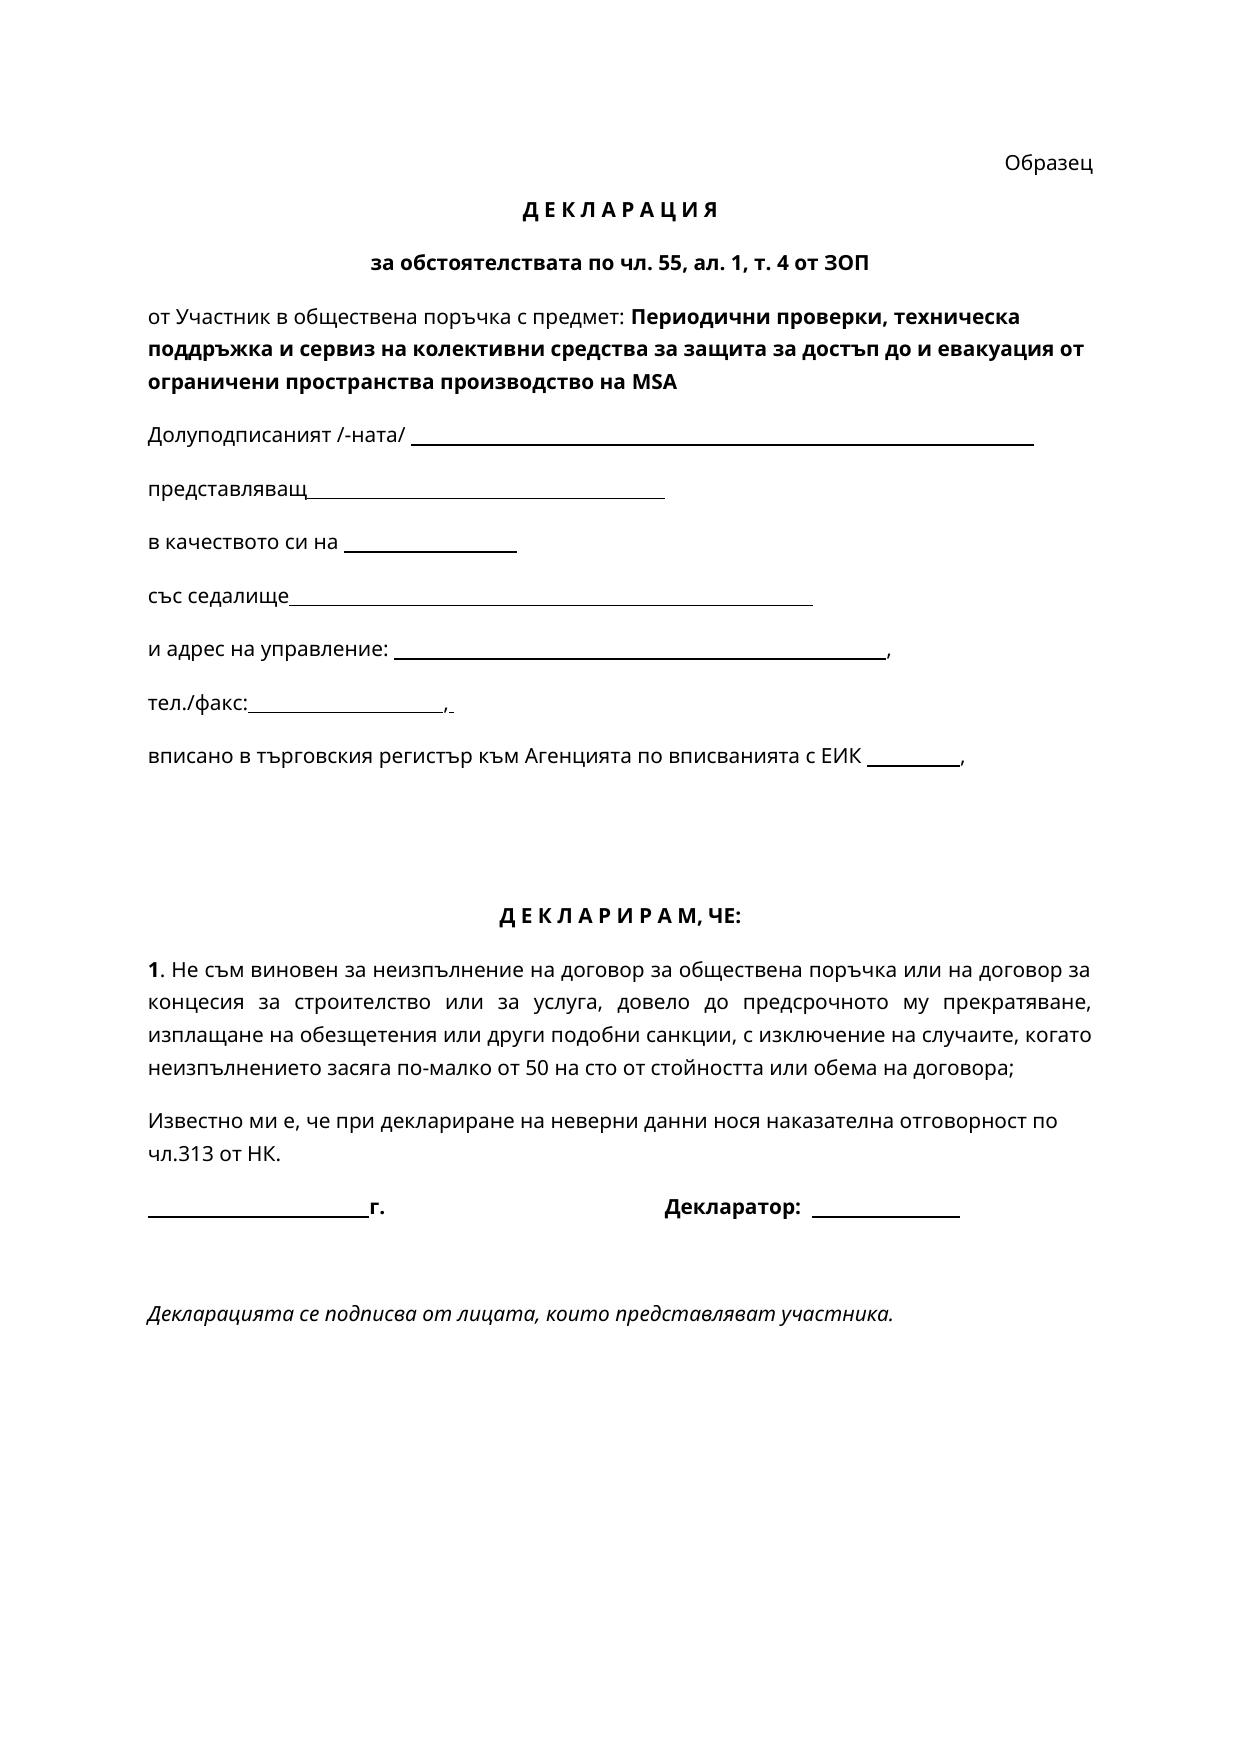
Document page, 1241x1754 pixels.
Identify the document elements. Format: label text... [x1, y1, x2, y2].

text Образец [148, 148, 1093, 176]
text и адрес на управление: , [148, 634, 1093, 663]
text за обстоятелствата по чл. 55, ал. 1, т. 4 от ЗОП [148, 248, 1093, 277]
text представляващ [148, 474, 1093, 502]
text от Участник в обществена поръчка с предмет: Периодични проверки, техническа поддръжка и сервиз на колективни средства за защита за достъп до и евакуация от ограничени пространства производство на MSA [148, 302, 1093, 395]
text 1. Не съм виновен за неизпълнение на договор за обществена поръчка или на договор за концесия за строителство или за услуга, довело до предсрочното му прекратяване, изплащане на обезщетения или други подобни санкции, с изключение на случаите, когато неизпълнението засяга по-малко от 50 на сто от стойността или обема на договора; [148, 955, 1093, 1081]
text тел./факс: , [148, 688, 1093, 716]
text г. Декларатор: [148, 1192, 1093, 1221]
text Декларацията се подписва от лицата, които представляват участника. [148, 1299, 1093, 1327]
text Долуподписаният /-ната/ [148, 420, 1093, 449]
text вписано в търговския регистър към Агенцията по вписванията с ЕИК , [148, 741, 1093, 769]
text Д Е К Л А Р И Р А М, ЧЕ: [148, 901, 1093, 930]
text Д Е К Л А Р А Ц И Я [148, 195, 1093, 223]
text в качеството си на [148, 527, 1093, 556]
text със седалище [148, 581, 1093, 609]
text Известно ми е, че при деклариране на неверни данни нося наказателна отговорност по чл.313 от НК. [148, 1106, 1093, 1167]
